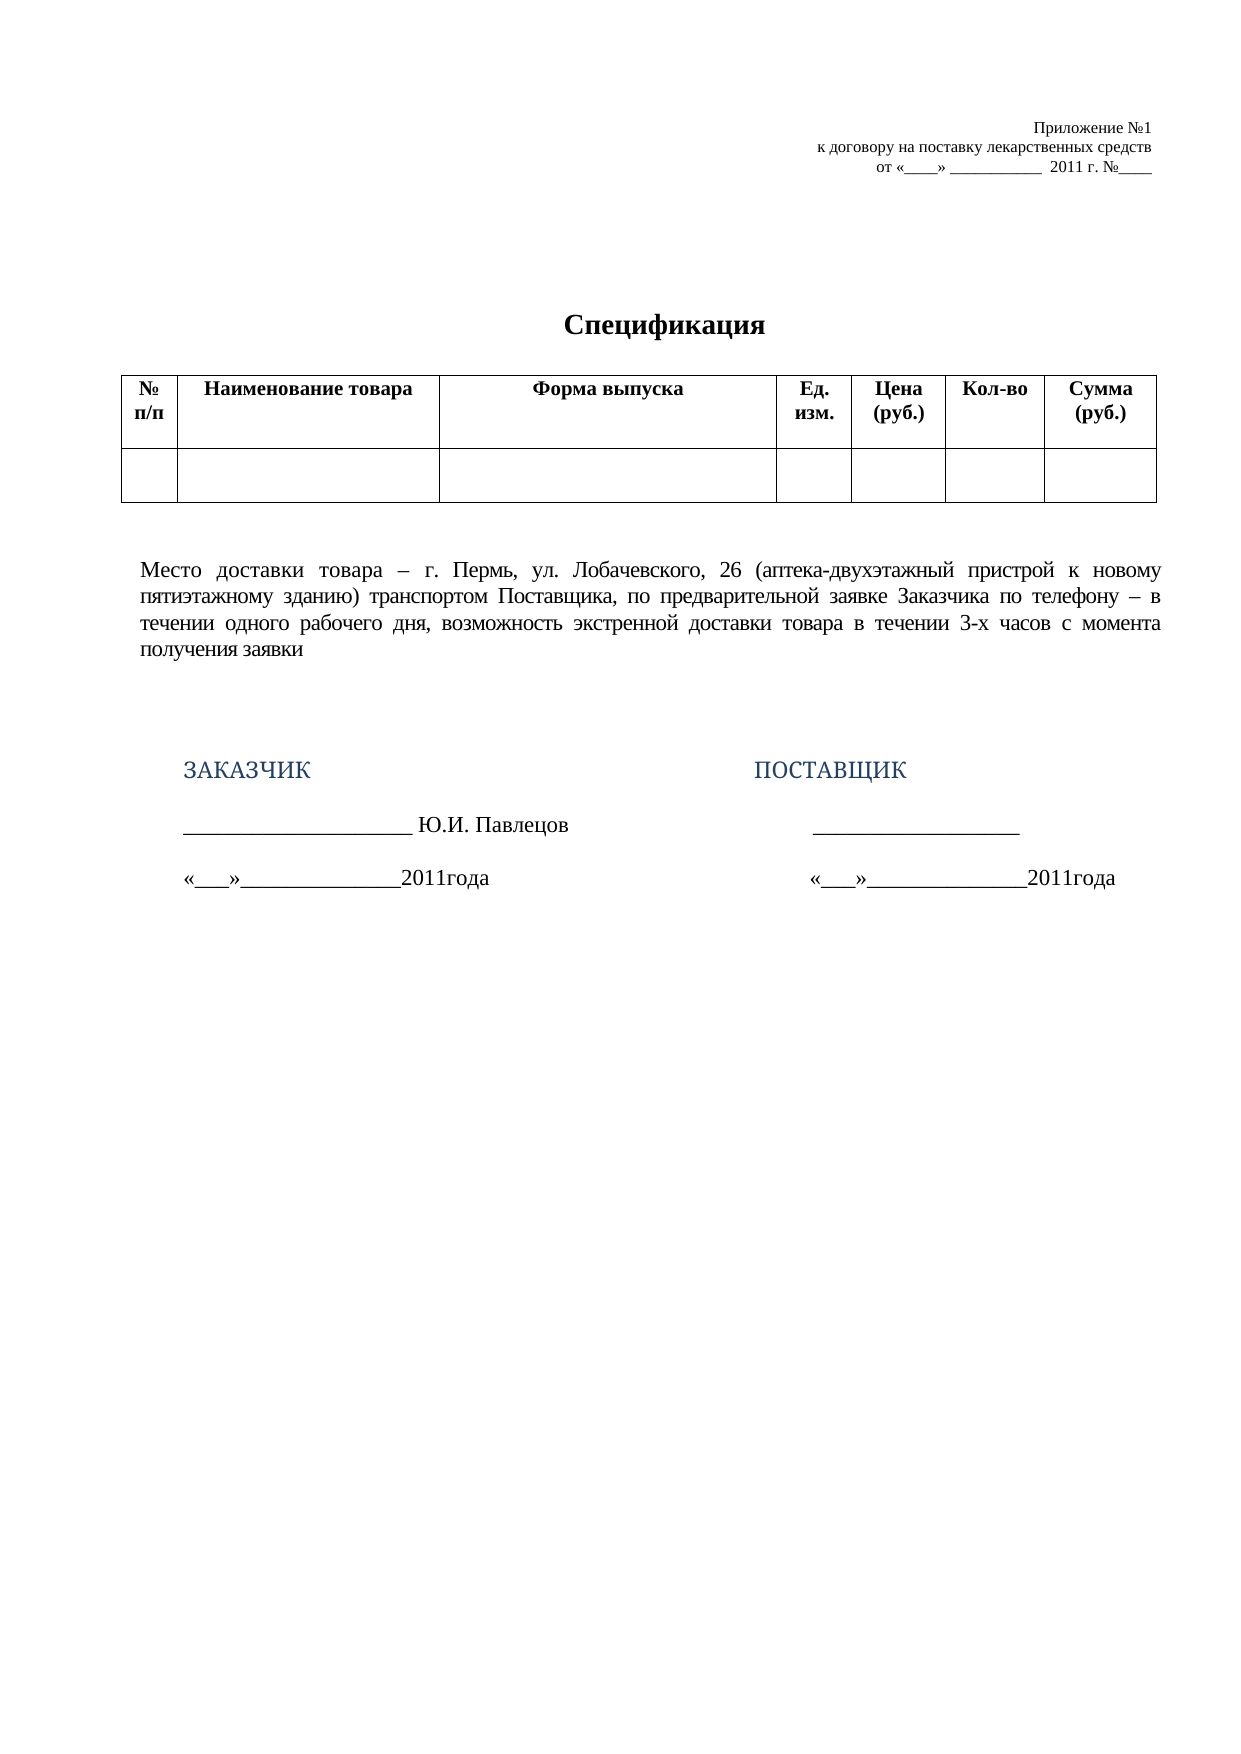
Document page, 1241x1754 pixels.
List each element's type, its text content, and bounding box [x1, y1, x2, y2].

text Спецификация [177, 307, 1152, 341]
table_header № п/п [122, 376, 177, 447]
table_header Наименование товара [178, 376, 439, 447]
table_cell [1045, 449, 1156, 502]
text ____________________ Ю.И. Павлецов __________________ [183, 811, 1169, 837]
table_header Ед. изм. [777, 376, 851, 447]
text «___»______________2011года «___»______________2011года [183, 864, 1169, 890]
text к договору на поставку лекарственных средств [177, 137, 1152, 156]
table_cell [440, 449, 776, 502]
table_header Цена (руб.) [852, 376, 945, 447]
table_cell [178, 449, 439, 502]
text Приложение №1 [177, 118, 1152, 137]
table_cell [852, 449, 945, 502]
subtitle ЗАКАЗЧИК ПОСТАВЩИК [183, 758, 1169, 784]
table_header Сумма (руб.) [1045, 376, 1156, 447]
table_cell [777, 449, 851, 502]
table_cell [122, 449, 177, 502]
text Место доставки товара – г. Пермь, ул. Лобачевского, 26 (аптека-двухэтажный пристрой к новому пятиэтажному зданию) транспортом Поставщика, по предварительной заявке Заказчика по телефону – в течении одного рабочего дня, возможность экстренной доставки товара в течении 3-х часов с момента получения заявки [140, 556, 1162, 661]
text от «____» ___________ . №____ [177, 156, 1152, 176]
table_header Кол-во [946, 376, 1044, 447]
table_cell [946, 449, 1044, 502]
table_header Форма выпуска [440, 376, 776, 447]
